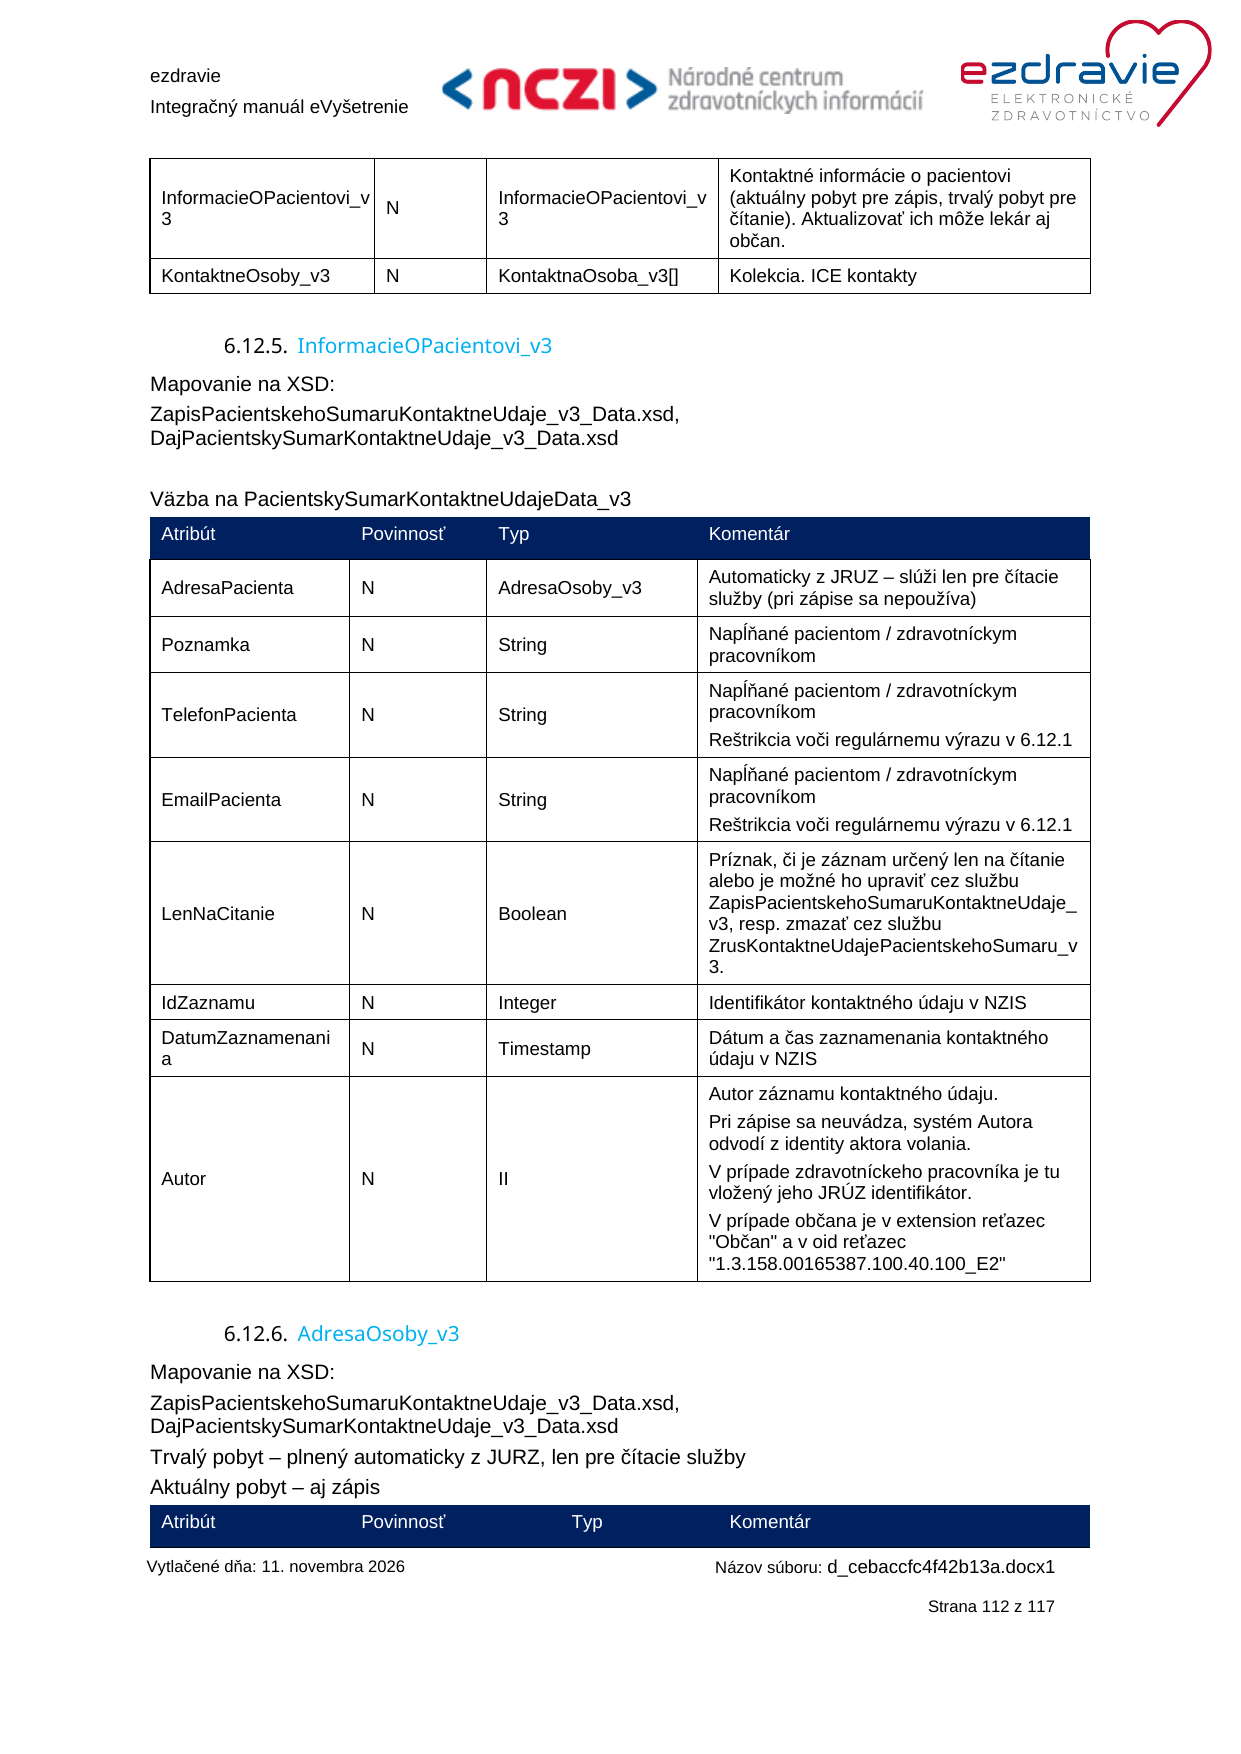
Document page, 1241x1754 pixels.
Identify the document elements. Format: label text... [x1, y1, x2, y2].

text Trvalý pobyt – plnený automaticky z JURZ, len pre čítacie služby [150, 1444, 1090, 1468]
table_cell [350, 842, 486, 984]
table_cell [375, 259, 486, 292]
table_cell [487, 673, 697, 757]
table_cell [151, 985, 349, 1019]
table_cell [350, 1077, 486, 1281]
picture [442, 67, 924, 114]
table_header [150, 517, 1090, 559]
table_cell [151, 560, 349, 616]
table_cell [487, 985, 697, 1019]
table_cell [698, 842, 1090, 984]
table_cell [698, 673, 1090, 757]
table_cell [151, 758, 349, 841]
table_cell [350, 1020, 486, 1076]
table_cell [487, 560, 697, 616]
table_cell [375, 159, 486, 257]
text Mapovanie na XSD: [150, 372, 1090, 396]
text ZapisPacientskehoSumaruKontaktneUdaje_v3_Data.xsd, DajPacientskySumarKontaktneUdaje_v3_Data.xsd [150, 1390, 1090, 1438]
text Väzba na PacientskySumarKontaktneUdajeData_v3 [150, 487, 1090, 511]
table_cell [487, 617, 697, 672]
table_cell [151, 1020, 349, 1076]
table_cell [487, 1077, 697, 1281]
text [150, 402, 1090, 450]
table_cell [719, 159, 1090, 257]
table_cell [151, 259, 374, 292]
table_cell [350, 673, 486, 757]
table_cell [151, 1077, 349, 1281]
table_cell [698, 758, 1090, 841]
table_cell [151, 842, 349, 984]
subtitle AdresaOsoby_v3 [224, 1319, 1090, 1348]
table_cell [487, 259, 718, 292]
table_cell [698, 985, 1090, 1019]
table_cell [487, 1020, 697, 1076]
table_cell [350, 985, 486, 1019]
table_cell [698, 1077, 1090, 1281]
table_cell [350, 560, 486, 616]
text Aktuálny pobyt – aj zápis [150, 1475, 1090, 1499]
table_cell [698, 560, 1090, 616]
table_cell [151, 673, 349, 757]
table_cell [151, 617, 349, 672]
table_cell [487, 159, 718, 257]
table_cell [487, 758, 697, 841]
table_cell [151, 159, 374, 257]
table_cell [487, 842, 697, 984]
picture [961, 20, 1212, 127]
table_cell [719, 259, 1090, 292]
subtitle InformacieOPacientovi_v3 [224, 331, 1090, 359]
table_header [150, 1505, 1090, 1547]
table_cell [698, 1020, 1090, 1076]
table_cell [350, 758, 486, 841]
text Mapovanie na XSD: [150, 1360, 1090, 1384]
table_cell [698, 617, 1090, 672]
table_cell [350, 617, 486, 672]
